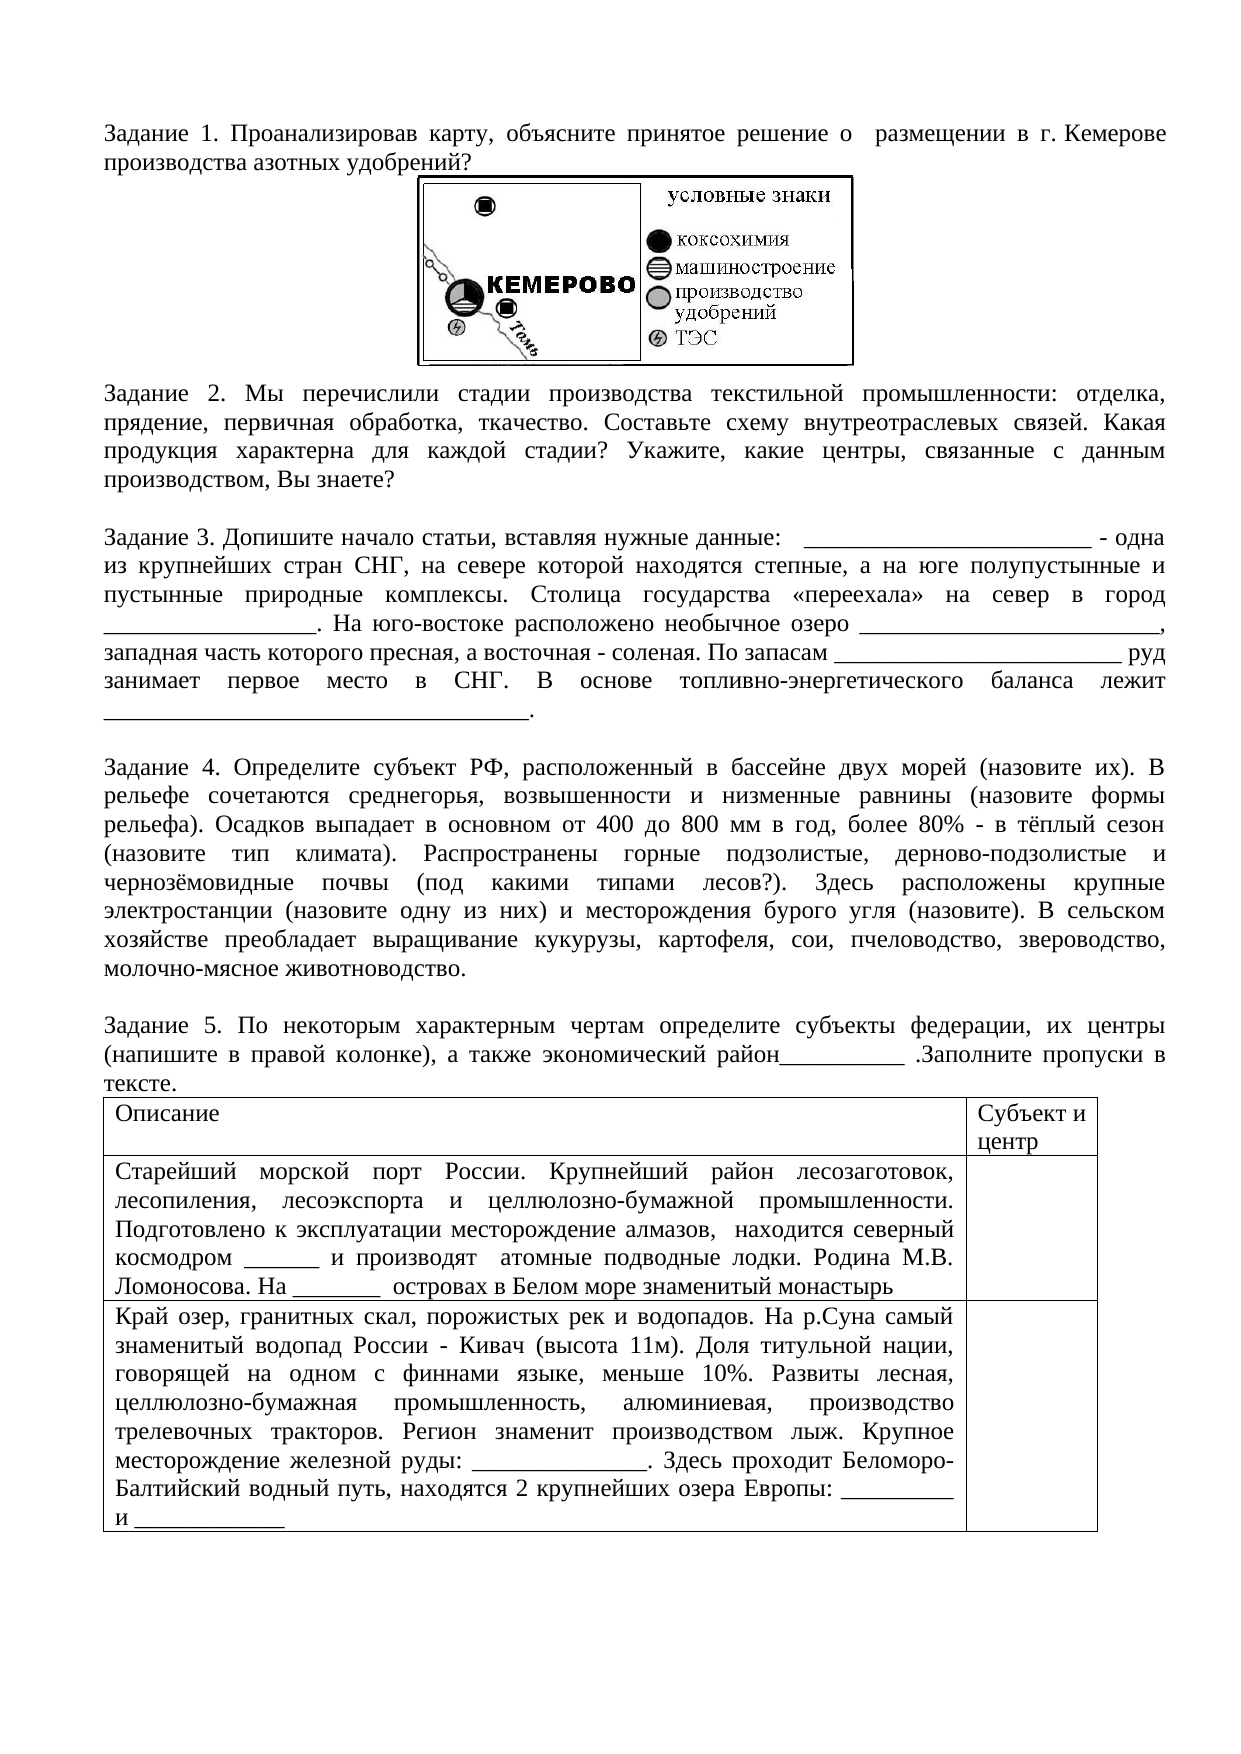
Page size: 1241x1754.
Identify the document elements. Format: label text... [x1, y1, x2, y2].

text Задание 4. Определите субъект РФ, расположенный в бассейне двух морей (назовите их). В рельефе сочетаются среднегорья, возвышенности и низменные равнины (назовите формы рельефа). Осадков выпадает в основном от 400 до в год, более 80% - в тёплый сезон (назовите тип климата). Распространены горные подзолистые, дерново-подзолистые и чернозёмовидные почвы (под какими типами лесов?). Здесь расположены крупные электростанции (назовите одну из них) и месторождения бурого угля (назовите). В сельском хозяйстве преобладает выращивание кукурузы, картофеля, сои, пчеловодство, звероводство, молочно-мясное животноводство. [103, 752, 1167, 982]
table_header Описание [104, 1098, 966, 1155]
picture [416, 175, 854, 366]
text Задание 2. Мы перечислили стадии производства текстильной промышленности: отделка, прядение, первичная обработка, ткачество. Составьте схему внутреотраслевых связей. Какая продукция характерна для каждой стадии? Укажите, какие центры, связанные с данным производством, Вы знаете? [103, 378, 1167, 493]
table_cell Старейший морской порт России. Крупнейший район лесозаготовок, лесопиления, лесоэкспорта и целлюлозно-бумажной промышленности. Подготовлено к эксплуатации месторождение алмазов, находится северный космодром ______ и производят атомные подводные лодки. Родина М.В. Ломоносова. На _______ островах в Белом море знаменитый монастырь [104, 1156, 966, 1300]
table_cell Край озер, гранитных скал, порожистых рек и водопадов. На р.Суна самый знаменитый водопад России - Кивач (высота 11м). Доля титульной нации, говорящей на одном с финнами языке, меньше 10%. Развиты лесная, целлюлозно-бумажная промышленность, алюминиевая, производство трелевочных тракторов. Регион знаменит производством лыж. Крупное месторождение железной руды: ______________. Здесь проходит Беломоро-Балтийский водный путь, находятся 2 крупнейших озера Европы: _________ и ____________ [104, 1301, 966, 1531]
text Задание 1. Проанализировав карту, объясните принятое решение о размещении в г. Кемерове производства азотных удобрений? [103, 118, 1167, 176]
text Задание 3. Допишите начало статьи, вставляя нужные данные: _______________________ - одна из крупнейших стран СНГ, на севере которой находятся степные, а на юге полупустынные и пустынные природные комплексы. Столица государства «переехала» на север в город _________________. На юго-востоке расположено необычное озеро ________________________, западная часть которого пресная, а восточная - соленая. По запасам _______________________ руд занимает первое место в СНГ. В основе топливно-энергетического баланса лежит __________________________________. [103, 522, 1167, 723]
text Задание 5. По некоторым характерным чертам определите субъекты федерации, их центры (напишите в правой колонке), а также экономический район__________ .Заполните пропуски в тексте. [103, 1010, 1167, 1097]
table_header Субъект и центр [967, 1098, 1097, 1155]
table_cell [967, 1301, 1097, 1531]
table_cell [967, 1156, 1097, 1300]
